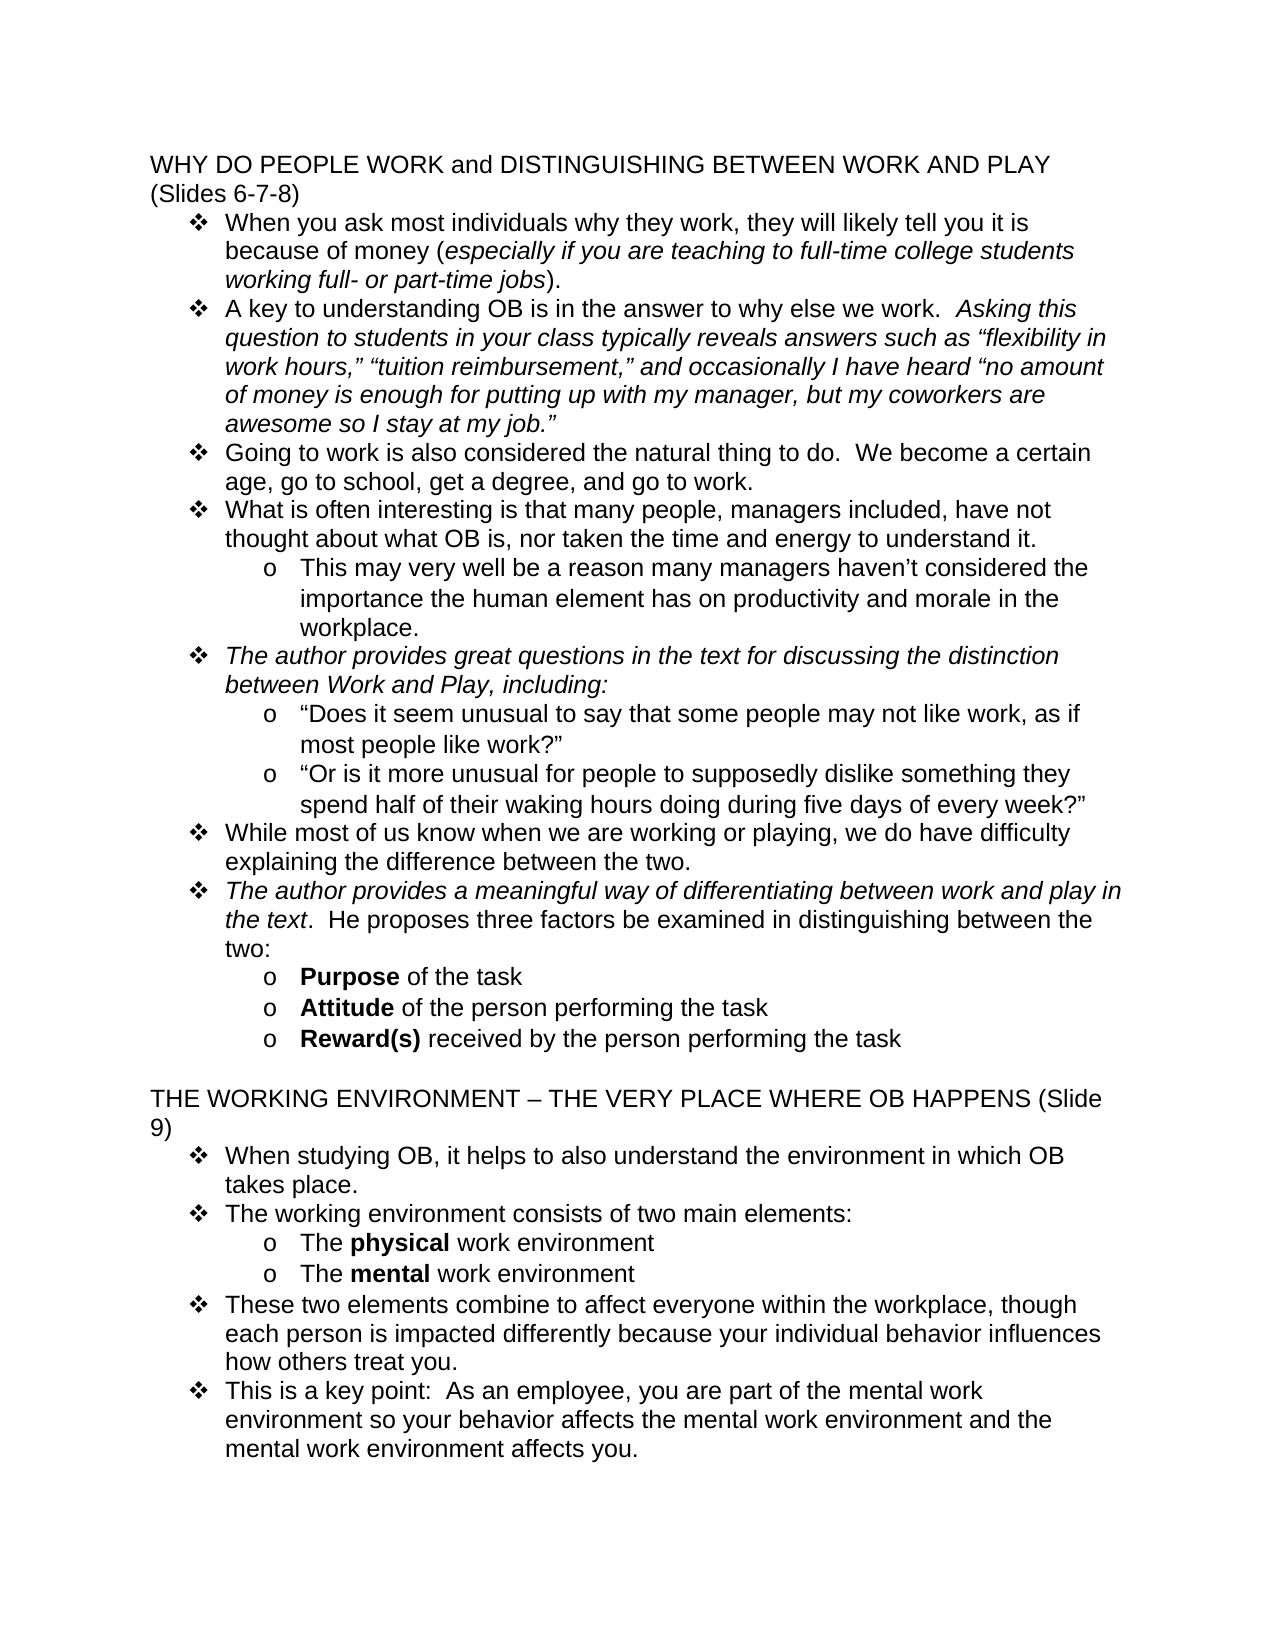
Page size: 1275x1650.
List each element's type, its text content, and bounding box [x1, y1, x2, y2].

list The mental work environment [262, 1259, 1125, 1290]
list The working environment consists of two main elements: [187, 1199, 1125, 1228]
text WHY DO PEOPLE WORK and DISTINGUISHING BETWEEN WORK AND PLAY (Slides 6-7-8) [150, 150, 1125, 207]
list What is often interesting is that many people, managers included, have not thought about what is, nor taken the time and energy to understand it. [187, 495, 1125, 553]
list These two elements combine to affect everyone within the workplace, though each person is impacted differently because your individual behavior influences how others treat you. [187, 1290, 1125, 1376]
list The author provides a meaningful way of differentiating between work and play in the text. He proposes three factors be examined in distinguishing between the two: [187, 876, 1125, 962]
list This may very well be a reason many managers haven’t considered the importance the human element has on productivity and morale in the workplace. [262, 553, 1125, 641]
list The author provides great questions in the text for discussing the distinction between Work and Play, including: [187, 641, 1125, 699]
list When studying OB, it helps to also understand the environment in which takes place. [187, 1141, 1125, 1199]
list Going to work is also considered the natural thing to do. We become a certain age, go to school, get a degree, and go to work. [187, 438, 1125, 495]
list A key to understanding is in the answer to why else we work. Asking this question to students in your class typically reveals answers such as “flexibility in work hours,” “tuition reimbursement,” and occasionally I have heard “no amount of money is enough for putting up with my manager, but my coworkers are awesome so I stay at my job.” [187, 294, 1125, 438]
list While most of us know when we are working or playing, we do have difficulty explaining the difference between the two. [187, 818, 1125, 876]
list “Does it seem unusual to say that some people may not like work, as if most people like work?” [262, 699, 1125, 759]
list When you ask most individuals why they work, they will likely tell you it is because of money (especially if you are teaching to full-time college students working full- or part-time jobs). [187, 207, 1125, 294]
list Reward(s) received by the person performing the task [262, 1024, 1125, 1055]
text THE WORKING ENVIRONMENT – THE VERY PLACE WHERE HAPPENS (Slide 9) [150, 1084, 1125, 1141]
list The physical work environment [262, 1228, 1125, 1259]
list This is a key point: As an employee, you are part of the mental work environment so your behavior affects the mental work environment and the mental work environment affects you. [187, 1376, 1125, 1462]
list “Or is it more unusual for people to supposedly dislike something they spend half of their waking hours doing during five days of every week?” [262, 759, 1125, 818]
list Purpose of the task [262, 962, 1125, 993]
list Attitude of the person performing the task [262, 993, 1125, 1024]
